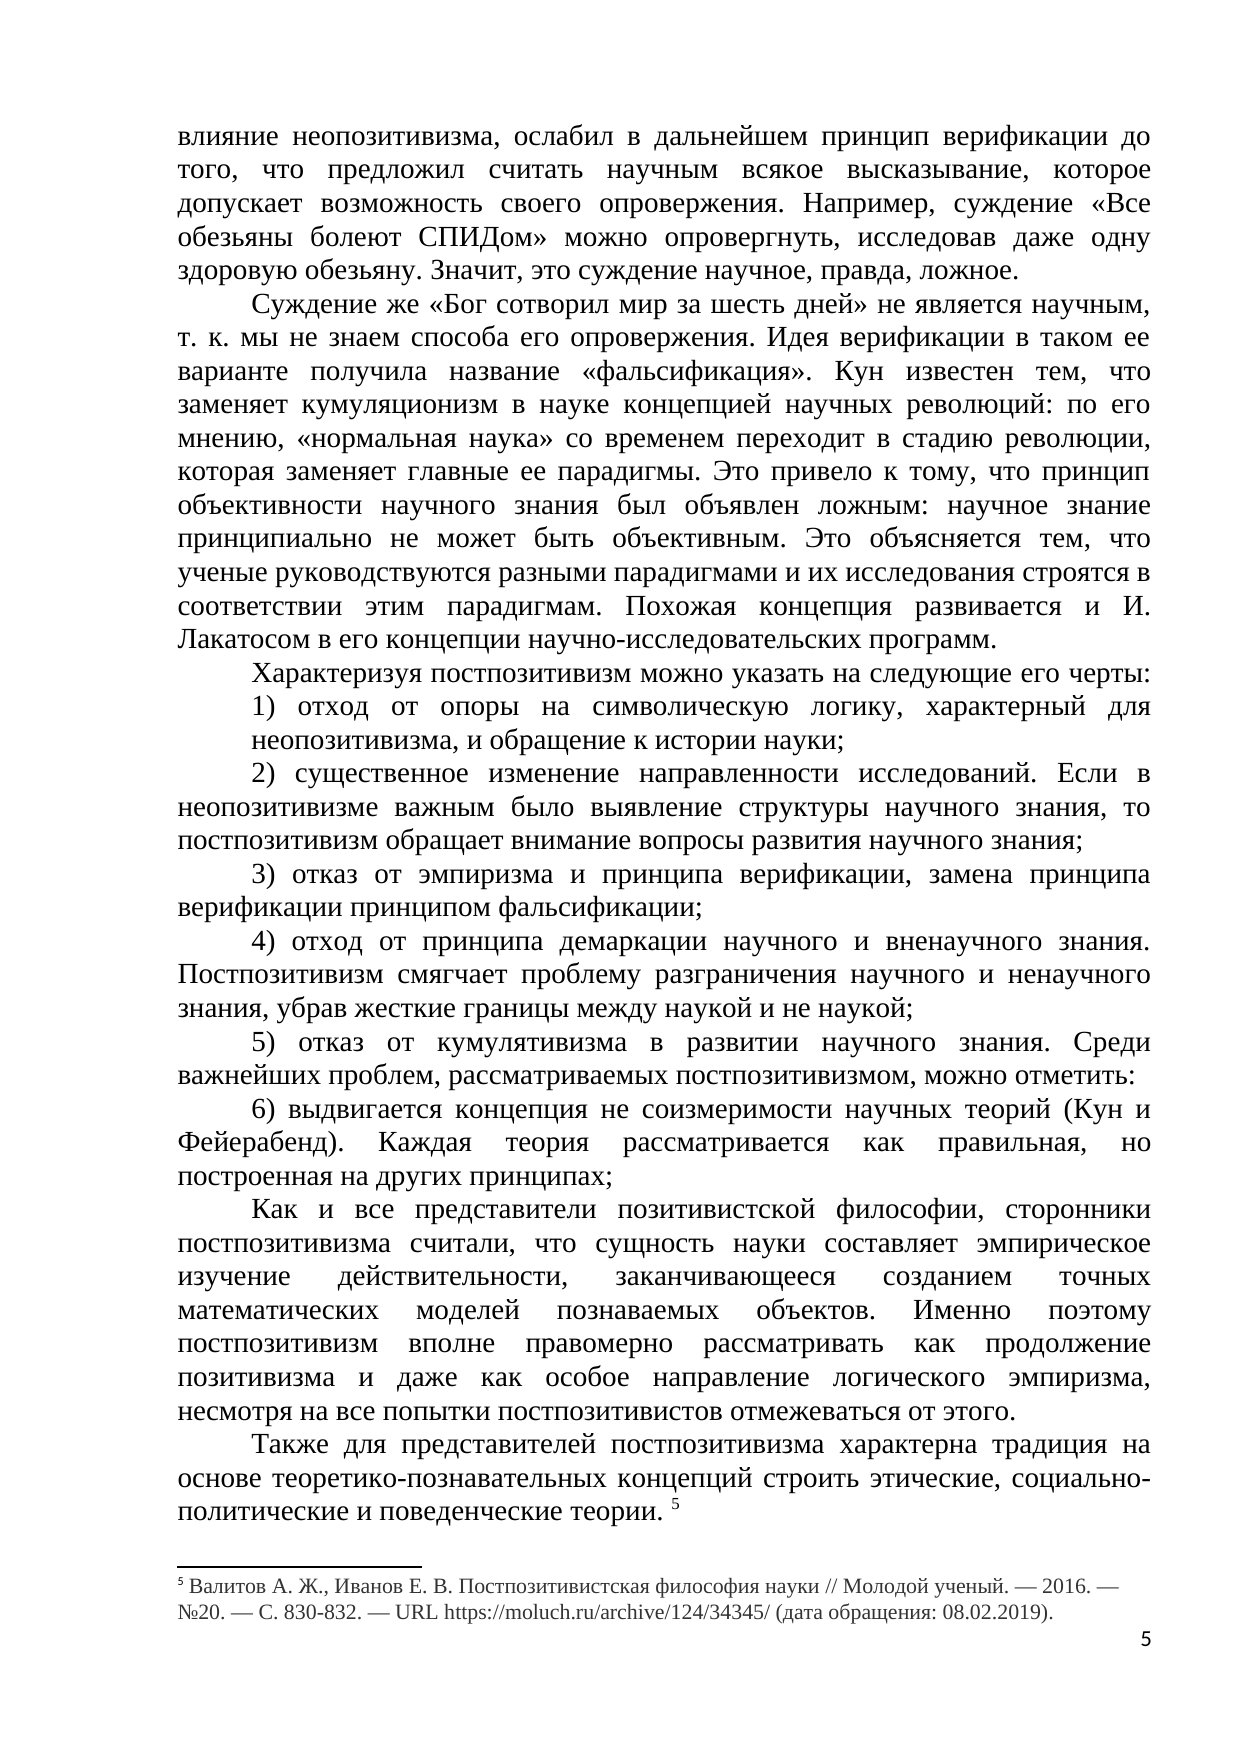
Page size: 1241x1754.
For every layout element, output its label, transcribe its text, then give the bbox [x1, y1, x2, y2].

text Характеризуя постпозитивизм можно указать на следующие его черты: 1) отход от опоры на символическую логику, характерный для неопозитивизма, и обращение к истории науки; [251, 655, 1152, 755]
text Как и все представители позитивистской философии, сторонники постпозитивизма считали, что сущность науки составляет эмпирическое изучение действительности, заканчивающееся созданием точных математических моделей познаваемых объектов. Именно поэтому постпозитивизм вполне правомерно рассматривать как продолжение позитивизма и даже как особое направление логического эмпиризма, несмотря на все попытки постпозитивистов отмежеваться от этого. [177, 1191, 1152, 1426]
text 3) отказ от эмпиризма и принципа верификации, замена принципа верификации принципом фальсификации; [177, 856, 1152, 923]
text 2) существенное изменение направленности исследований. Если в неопозитивизме важным было выявление структуры научного знания, то постпозитивизм обращает внимание вопросы развития научного знания; [177, 755, 1152, 856]
text 4) отход от принципа демаркации научного и вненаучного знания. Постпозитивизм смягчает проблему разграничения научного и ненаучного знания, убрав жесткие границы между наукой и не наукой; [177, 923, 1152, 1024]
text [177, 118, 1152, 286]
text 5) отказ от кумулятивизма в развитии научного знания. Среди важнейших проблем, рассматриваемых постпозитивизмом, можно отметить: [177, 1024, 1152, 1091]
text Также для представителей постпозитивизма характерна традиция на основе теоретико-познавательных концепций строить этические, социально-политические и поведенческие теории. [177, 1426, 1152, 1527]
text Суждение же «Бог сотворил мир за шесть дней» не является научным, т. к. мы не знаем способа его опровержения. Идея верификации в таком ее варианте получила название «фальсификация». Кун известен тем, что заменяет кумуляционизм в науке концепцией научных революций: по его мнению, «нормальная наука» со временем переходит в стадию революции, которая заменяет главные ее парадигмы. Это привело к тому, что принцип объективности научного знания был объявлен ложным: научное знание принципиально не может быть объективным. Это объясняется тем, что ученые руководствуются разными парадигмами и их исследования строятся в соответствии этим парадигмам. Похожая концепция развивается и И. Лакатосом в его концепции научно-исследовательских программ. [177, 286, 1152, 655]
text 6) выдвигается концепция не соизмеримости научных теорий (Кун и Фейерабенд). Каждая теория рассматривается как правильная, но построенная на других принципах; [177, 1091, 1152, 1191]
